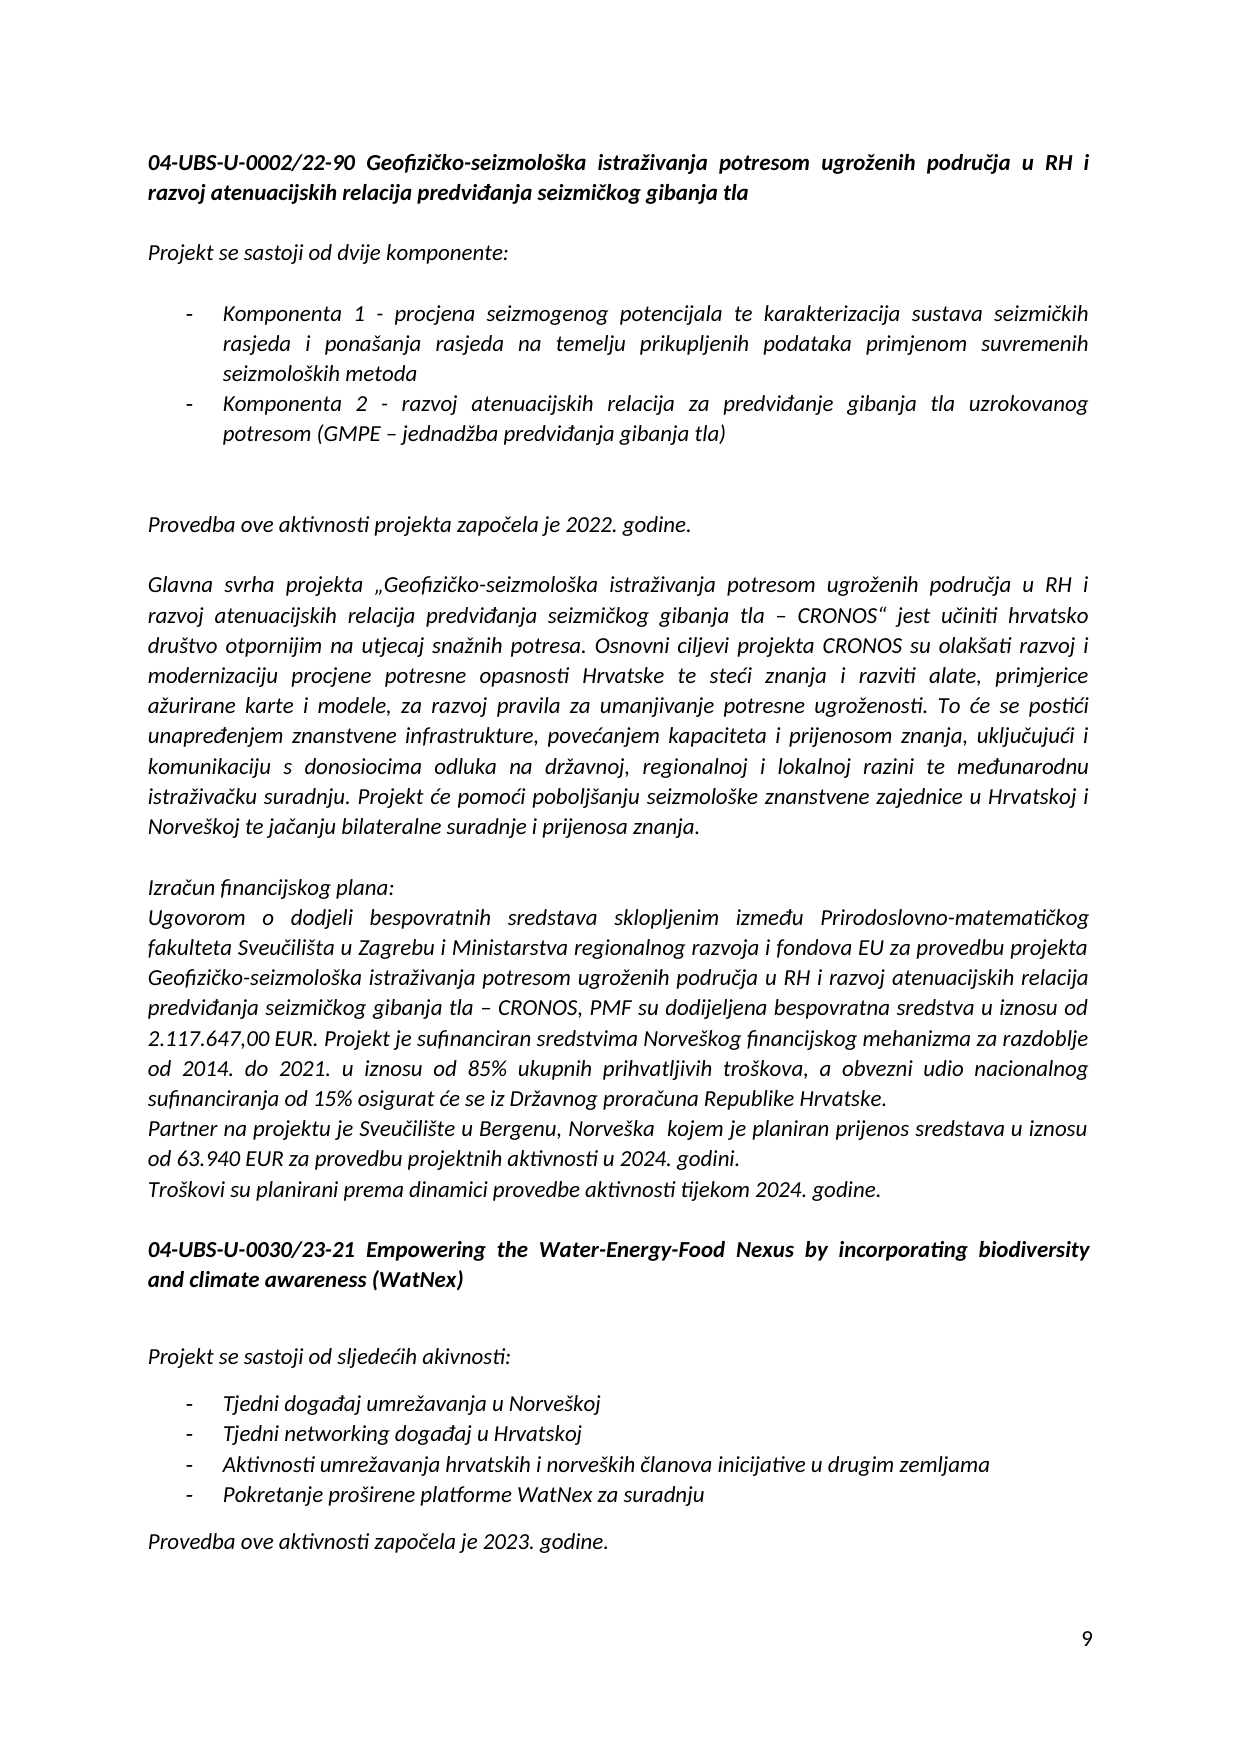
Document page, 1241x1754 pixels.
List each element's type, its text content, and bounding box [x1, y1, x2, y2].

text Partner na projektu je Sveučilište u Bergenu, Norveška kojem je planiran prijenos sredstava u iznosu od 63.940 EUR za provedbu projektnih aktivnosti u 2024. godini. [148, 1114, 1093, 1172]
text Glavna svrha projekta „Geofizičko-seizmološka istraživanja potresom ugroženih područja u RH i razvoj atenuacijskih relacija predviđanja seizmičkog gibanja tla – CRONOS“ jest učiniti hrvatsko društvo otpornijim na utjecaj snažnih potresa. Osnovni ciljevi projekta CRONOS su olakšati razvoj i modernizaciju procjene potresne opasnosti Hrvatske te steći znanja i razviti alate, primjerice ažurirane karte i modele, za razvoj pravila za umanjivanje potresne ugroženosti. To će se postići unapređenjem znanstvene infrastrukture, povećanjem kapaciteta i prijenosom znanja, uključujući i komunikaciju s donosiocima odluka na državnoj, regionalnoj i lokalnoj razini te međunarodnu istraživačku suradnju. Projekt će pomoći poboljšanju seizmološke znanstvene zajednice u Hrvatskoj i Norveškoj te jačanju bilateralne suradnje i prijenosa znanja. [148, 571, 1093, 840]
text Provedba ove aktivnosti projekta započela je 2022. godine. [148, 510, 1093, 538]
text Projekt se sastoji od dvije komponente: [148, 238, 1093, 266]
text 04-UBS-U-0002/22-90 Geofizičko-seizmološka istraživanja potresom ugroženih područja u RH i razvoj atenuacijskih relacija predviđanja seizmičkog gibanja tla [148, 148, 1093, 206]
list Aktivnosti umrežavanja hrvatskih i norveških članova inicijative u drugim zemljama [185, 1450, 1093, 1478]
text Projekt se sastoji od sljedećih akivnosti: [148, 1342, 1093, 1370]
list Tjedni događaj umrežavanja u Norveškoj [185, 1389, 1093, 1417]
text Provedba ove aktivnosti započela je 2023. godine. [148, 1527, 1093, 1555]
text Ugovorom o dodjeli bespovratnih sredstava sklopljenim između Prirodoslovno-matematičkog fakulteta Sveučilišta u Zagrebu i Ministarstva regionalnog razvoja i fondova EU za provedbu projekta Geofizičko-seizmološka istraživanja potresom ugroženih područja u RH i razvoj atenuacijskih relacija predviđanja seizmičkog gibanja tla – CRONOS, PMF su dodijeljena bespovratna sredstva u iznosu od 2.117.647,00 EUR. Projekt je sufinanciran sredstvima Norveškog financijskog mehanizma za razdoblje od 2014. do 2021. u iznosu od 85% ukupnih prihvatljivih troškova, a obvezni udio nacionalnog sufinanciranja od 15% osigurat će se iz Državnog proračuna Republike Hrvatske. [148, 903, 1093, 1112]
list Pokretanje proširene platforme WatNex za suradnju [185, 1480, 1093, 1508]
text Izračun financijskog plana: [148, 873, 1093, 901]
list Komponenta 2 - razvoj atenuacijskih relacija za predviđanje gibanja tla uzrokovanog potresom (GMPE – jednadžba predviđanja gibanja tla) [185, 389, 1093, 447]
list Tjedni networking događaj u Hrvatskoj [185, 1419, 1093, 1447]
text Troškovi su planirani prema dinamici provedbe aktivnosti tijekom 2024. godine. [148, 1175, 1093, 1203]
list Komponenta 1 - procjena seizmogenog potencijala te karakterizacija sustava seizmičkih rasjeda i ponašanja rasjeda na temelju prikupljenih podataka primjenom suvremenih seizmoloških metoda [185, 299, 1093, 387]
text 04-UBS-U-0030/23-21 Empowering the Water-Energy-Food Nexus by incorporating biodiversity and climate awareness (WatNex) [148, 1235, 1093, 1293]
